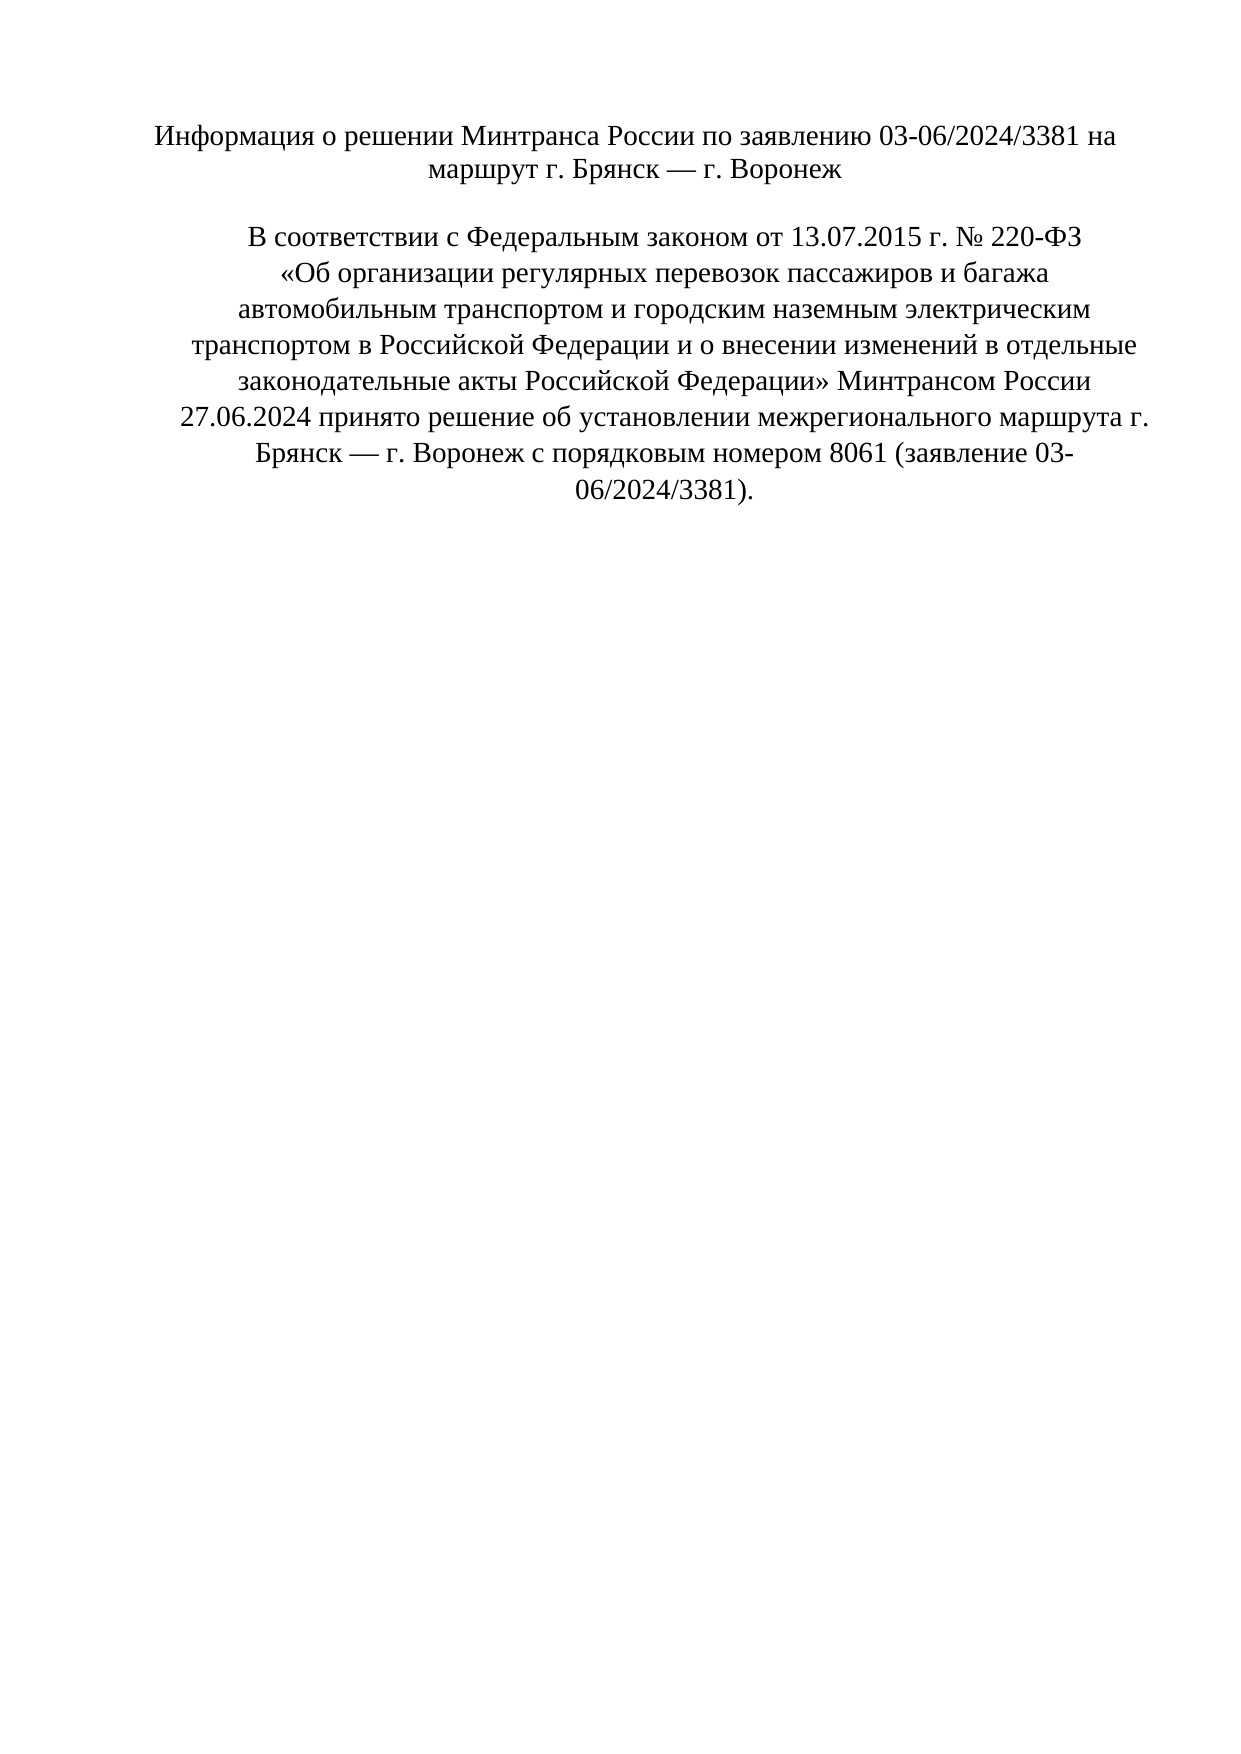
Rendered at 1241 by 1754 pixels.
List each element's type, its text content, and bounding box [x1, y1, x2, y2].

text В соответствии с Федеральным законом от 13.07.2015 г. № 220-ФЗ «Об организации регулярных перевозок пассажиров и багажа автомобильным транспортом и городским наземным электрическим транспортом в Российской Федерации и о внесении изменений в отдельные законодательные акты Российской Федерации» Минтрансом России 27.06.2024 принято решение об установлении межрегионального маршрута г. Брянск — г. Воронеж с порядковым номером 8061 (заявление 03-06/2024/3381). [177, 219, 1152, 505]
text Информация о решении Минтранса России по заявлению 03-06/2024/3381 на маршрут г. Брянск — г. Воронеж [118, 118, 1152, 185]
